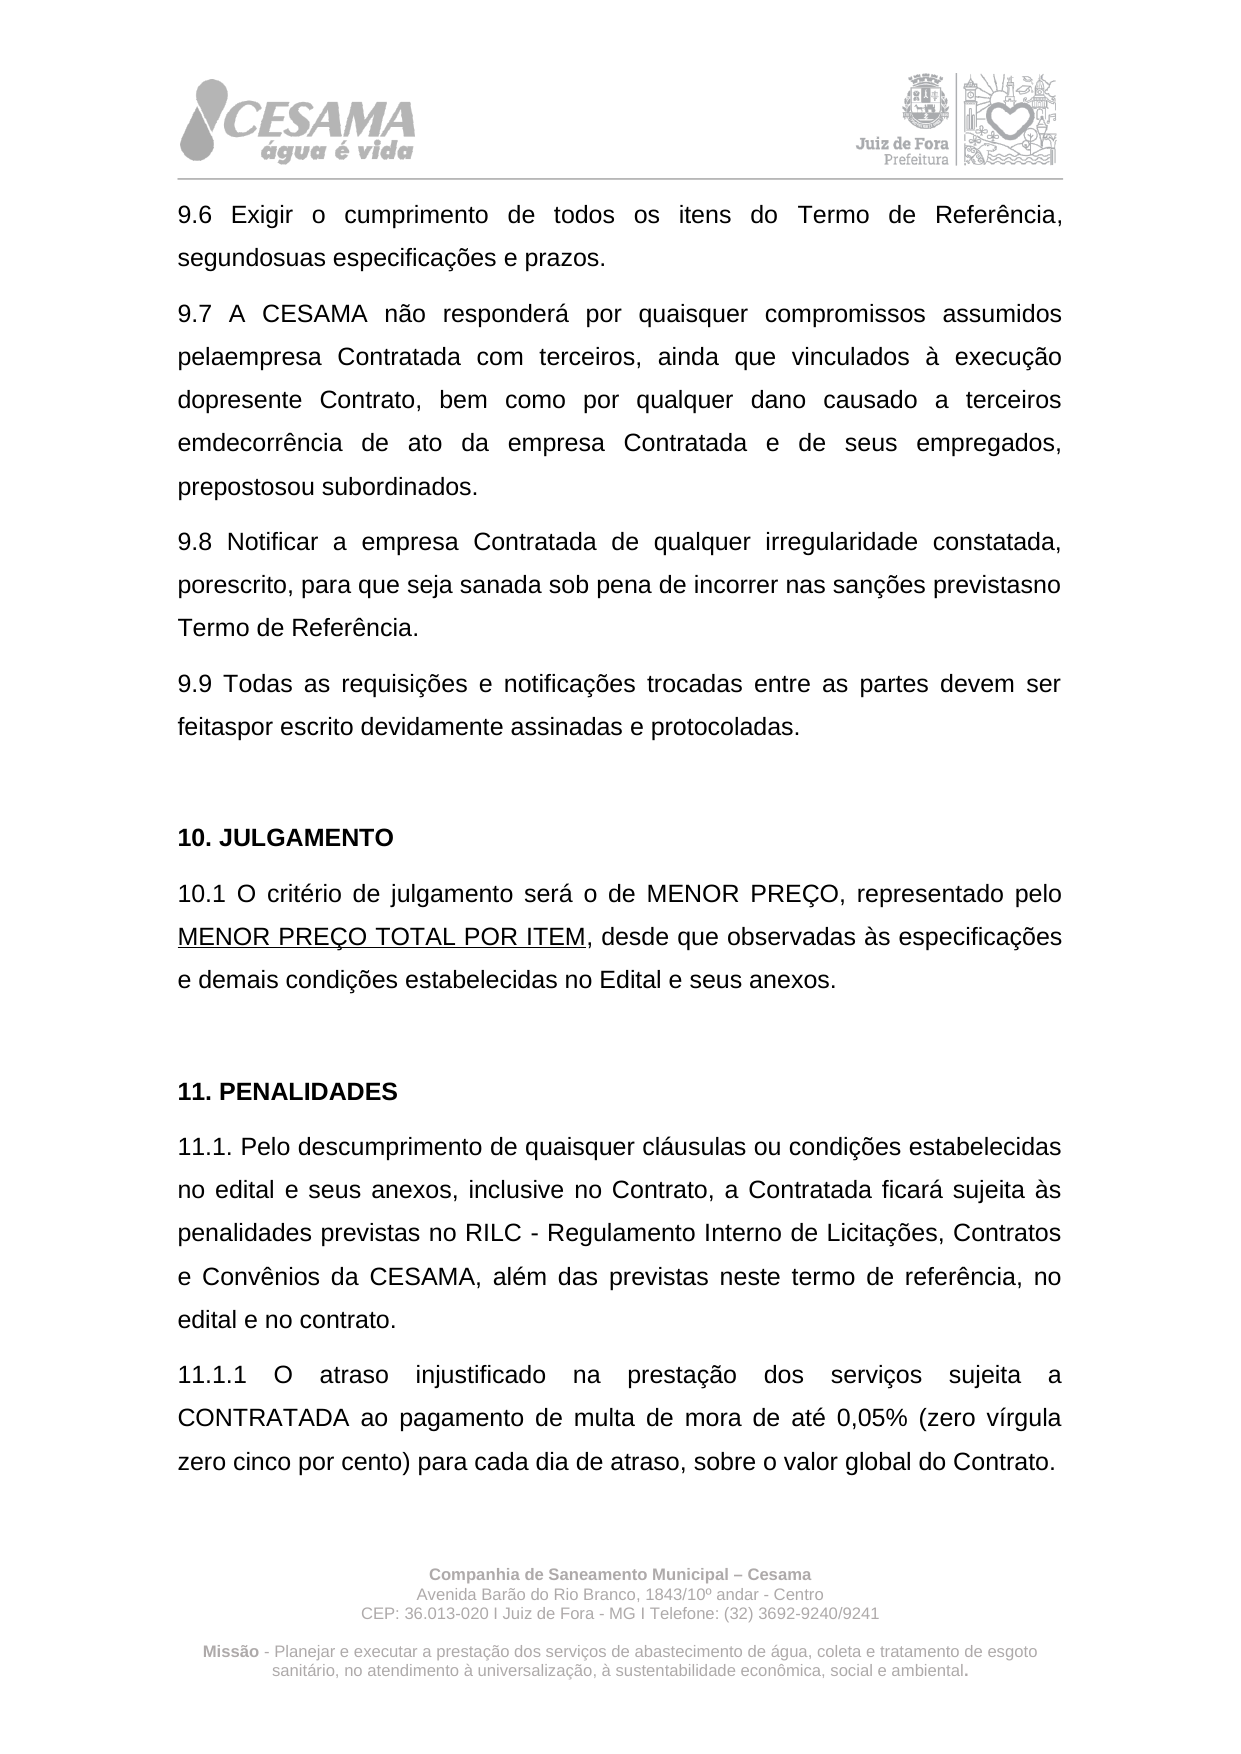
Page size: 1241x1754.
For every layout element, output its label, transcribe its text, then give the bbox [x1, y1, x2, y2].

picture [177, 73, 1064, 180]
text 11.1.1 O atraso injustificado na prestação dos serviços sujeita a CONTRATADA ao pagamento de multa de mora de até 0,05% (zero vírgula zero cinco por cento) para cada dia de atraso, sobre o valor global do Contrato. [177, 1360, 1063, 1475]
text 9.6 Exigir o cumprimento de todos os itens do Termo de Referência, segundosuas especificações e prazos. [177, 200, 1063, 272]
text 9.8 Notificar a empresa Contratada de qualquer irregularidade constatada, porescrito, para que seja sanada sob pena de incorrer nas sanções previstasno Termo de Referência. [177, 527, 1063, 642]
text 9.9 Todas as requisições e notificações trocadas entre as partes devem ser feitaspor escrito devidamente assinadas e protocoladas. [177, 669, 1063, 741]
text 11. PENALIDADES [177, 1077, 1063, 1105]
text 10. JULGAMENTO [177, 823, 1063, 852]
text 9.7 A CESAMA não responderá por quaisquer compromissos assumidos pelaempresa Contratada com terceiros, ainda que vinculados à execução dopresente Contrato, bem como por qualquer dano causado a terceiros emdecorrência de ato da empresa Contratada e de seus empregados, prepostosou subordinados. [177, 299, 1063, 500]
text 10.1 O critério de julgamento será o de MENOR PREÇO, representado pelo MENOR PREÇO TOTAL POR ITEM, desde que observadas às especificações e demais condições estabelecidas no Edital e seus anexos. [177, 879, 1063, 994]
text 11.1. Pelo descumprimento de quaisquer cláusulas ou condições estabelecidas no edital e seus anexos, inclusive no Contrato, a Contratada ficará sujeita às penalidades previstas no RILC - Regulamento Interno de Licitações, Contratos e Convênios da CESAMA, além das previstas neste termo de referência, no edital e no contrato. [177, 1132, 1063, 1333]
